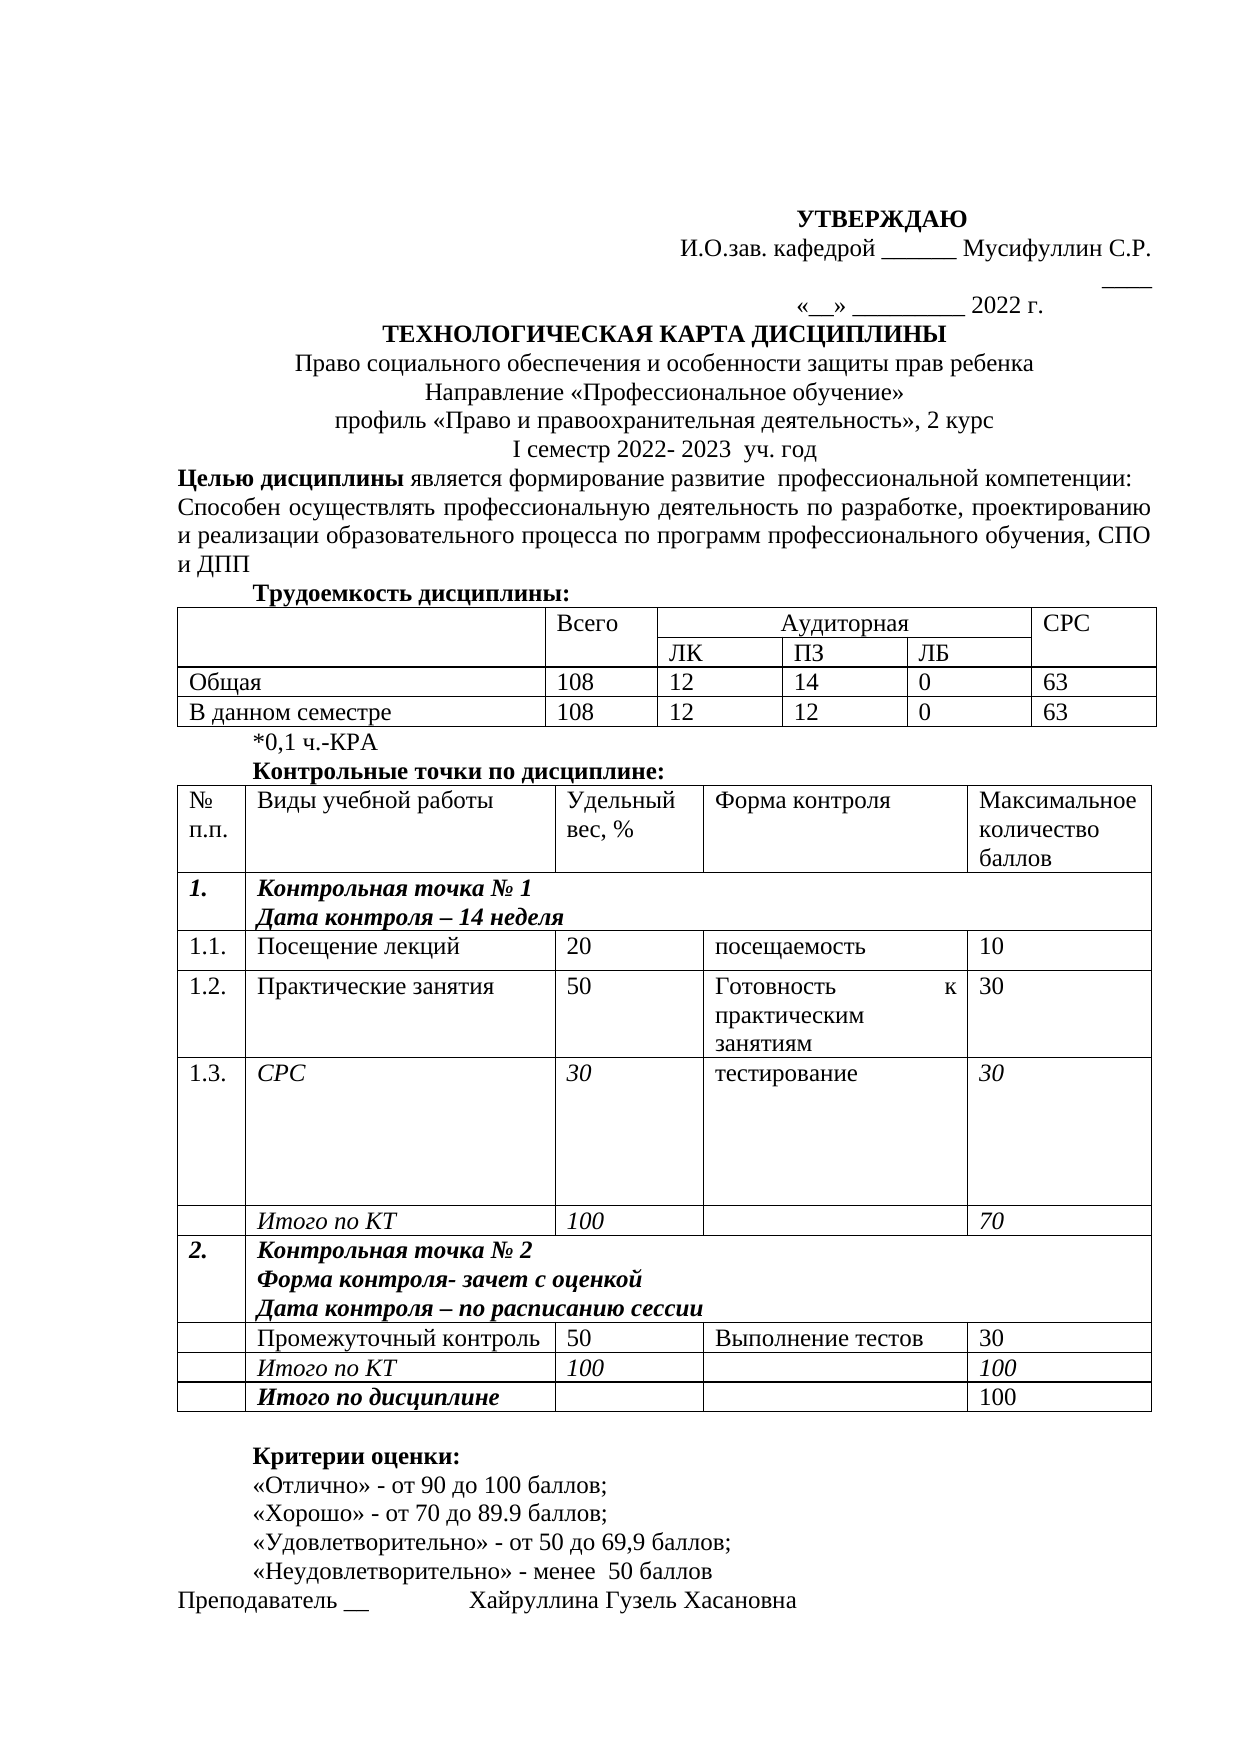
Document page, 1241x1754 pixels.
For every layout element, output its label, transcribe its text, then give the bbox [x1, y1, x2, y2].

table_cell ЛБ [908, 638, 1031, 666]
table_cell [704, 1353, 967, 1381]
table_cell 12 [658, 668, 782, 696]
text «__» _________ 2022 г. [177, 291, 1152, 319]
table_cell ЛК [658, 638, 782, 666]
table_cell 2. [178, 1236, 245, 1322]
table_cell Готовность к практическим занятиям [704, 971, 967, 1057]
table_cell [704, 1383, 967, 1411]
table_cell посещаемость [704, 931, 967, 970]
table_cell 1.2. [178, 971, 245, 1057]
text Критерии оценки: [177, 1441, 1152, 1470]
text *0,1 ч.-КРА [177, 727, 1152, 756]
table_header Максимальное количество баллов [968, 786, 1151, 872]
table_cell [178, 1353, 245, 1381]
table_cell 108 [546, 668, 657, 696]
table_cell В данном семестре [178, 697, 545, 726]
table_cell 30 [968, 1058, 1151, 1205]
table_cell Итого по дисциплине [246, 1383, 555, 1411]
table_cell [704, 1206, 967, 1234]
text профиль «Право и правоохранительная деятельность», 2 курс [177, 406, 1152, 434]
text Целью дисциплины является формирование развитие профессиональной компетенции: [177, 463, 1152, 492]
table_cell Итого по КТ [246, 1353, 555, 1381]
table_cell тестирование [704, 1058, 967, 1205]
table_cell Итого по КТ [246, 1206, 555, 1234]
text «Неудовлетворительно» - менее 50 баллов [177, 1556, 1152, 1585]
table_cell 50 [556, 971, 703, 1057]
text Трудоемкость дисциплины: [177, 578, 1152, 607]
table_cell 63 [1032, 697, 1156, 726]
table_cell 108 [546, 697, 657, 726]
table_cell 12 [783, 697, 907, 726]
table_cell 100 [968, 1383, 1151, 1411]
table_cell 50 [556, 1323, 703, 1352]
table_cell 0 [908, 668, 1031, 696]
table_cell 1.3. [178, 1058, 245, 1205]
text Право социального обеспечения и особенности защиты прав ребенка [177, 348, 1152, 377]
table_cell 14 [783, 668, 907, 696]
text Контрольные точки по дисциплине: [177, 756, 1152, 784]
text «Отлично» - от 90 до 100 баллов; [177, 1470, 1152, 1498]
table_cell СРС [246, 1058, 555, 1205]
text Способен осуществлять профессиональную деятельность по разработке, проектированию и реализации образовательного процесса по программ профессионального обучения, СПО и ДПП [177, 492, 1152, 578]
text «Хорошо» - от 70 до 89.9 баллов; [177, 1498, 1152, 1527]
table_header № п.п. [178, 786, 245, 872]
text «Удовлетворительно» - от 50 до 69,9 баллов; [177, 1527, 1152, 1556]
table_cell 1. [178, 873, 245, 930]
table_cell 63 [1032, 668, 1156, 696]
table_cell [178, 1323, 245, 1352]
text И.О.зав. кафедрой ______ Мусифуллин С.Р. [177, 233, 1152, 262]
table_cell ПЗ [783, 638, 907, 666]
table_cell Контрольная точка № 2 Форма контроля- зачет с оценкой Дата контроля – по расписанию сессии [246, 1236, 1151, 1322]
table_cell 1.1. [178, 931, 245, 970]
table_header Виды учебной работы [246, 786, 555, 872]
table_cell Промежуточный контроль [246, 1323, 555, 1352]
text Направление «Профессиональное обучение» [177, 377, 1152, 406]
table_cell Выполнение тестов [704, 1323, 967, 1352]
table_cell 30 [968, 1323, 1151, 1352]
table_header [178, 608, 545, 666]
table_cell Общая [178, 668, 545, 696]
table_header Всего [546, 608, 657, 666]
text ТЕХНОЛОГИЧЕСКАЯ КАРТА ДИСЦИПЛИНЫ [177, 319, 1152, 348]
table_header СРС [1032, 608, 1156, 666]
table_cell 100 [968, 1353, 1151, 1381]
table_cell 0 [908, 697, 1031, 726]
text ____ [177, 262, 1152, 291]
table_cell 30 [968, 971, 1151, 1057]
text УТВЕРЖДАЮ [177, 204, 1152, 233]
text Преподаватель __ Хайруллина Гузель Хасановна [177, 1585, 1152, 1613]
table_cell 12 [658, 697, 782, 726]
table_header Аудиторная [658, 608, 1031, 637]
table_cell 100 [556, 1353, 703, 1381]
table_cell Посещение лекций [246, 931, 555, 970]
table_cell 30 [556, 1058, 703, 1205]
table_cell [556, 1383, 703, 1411]
table_cell [178, 1206, 245, 1234]
table_cell 10 [968, 931, 1151, 970]
table_cell 70 [968, 1206, 1151, 1234]
table_cell Контрольная точка № 1 Дата контроля – 14 неделя [246, 873, 1151, 930]
table_header Удельный вес, % [556, 786, 703, 872]
table_cell 100 [556, 1206, 703, 1234]
table_cell [178, 1383, 245, 1411]
table_cell 20 [556, 931, 703, 970]
text I семестр 2022- 2023 уч. год [177, 434, 1152, 463]
table_header Форма контроля [704, 786, 967, 872]
table_cell Практические занятия [246, 971, 555, 1057]
